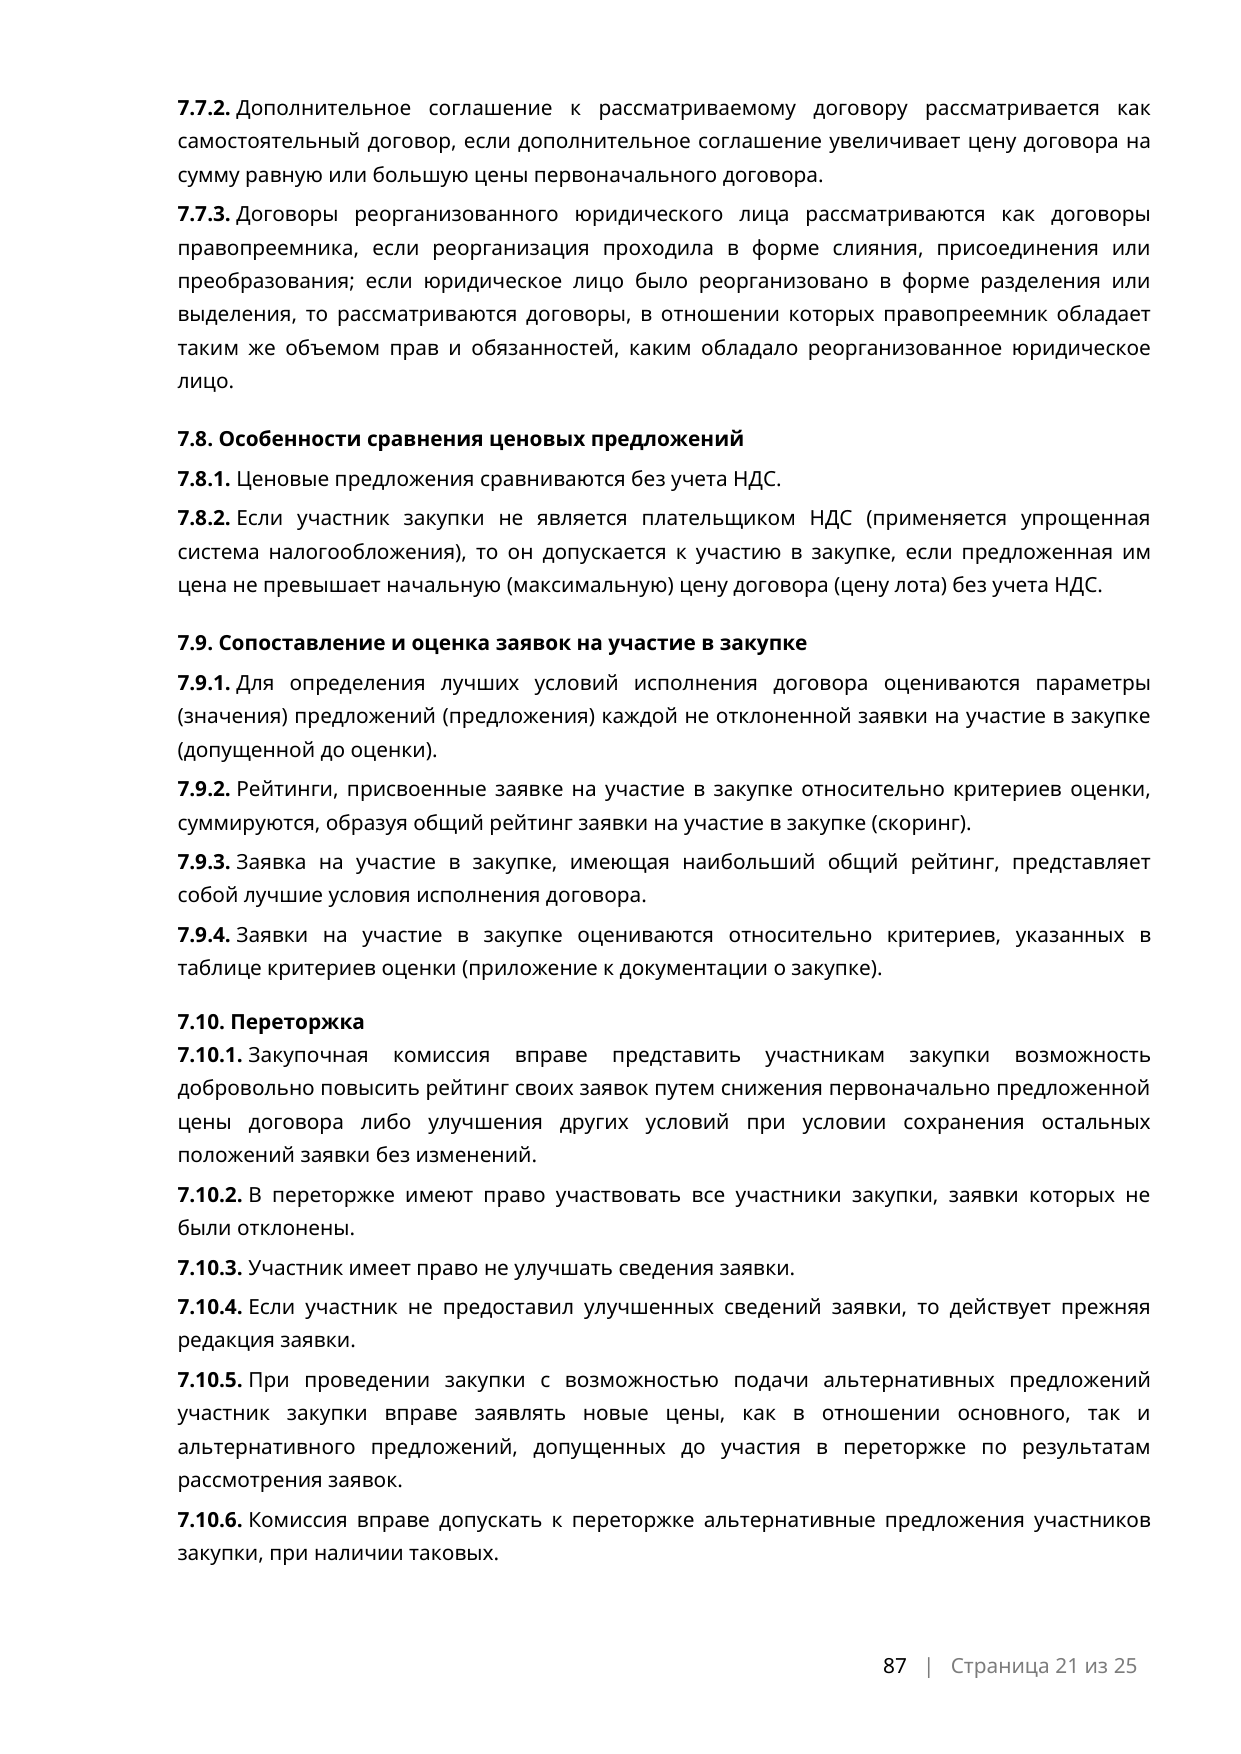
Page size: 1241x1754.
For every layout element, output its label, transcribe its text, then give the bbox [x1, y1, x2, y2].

text Для определения лучших условий исполнения договора оцениваются параметры (значения) предложений (предложения) каждой не отклоненной заявки на участие в закупке (допущенной до оценки). [177, 664, 1152, 764]
text Закупочная комиссия вправе представить участникам закупки возможность добровольно повысить рейтинг своих заявок путем снижения первоначально предложенной цены договора либо улучшения других условий при условии сохранения остальных положений заявки без изменений. [177, 1036, 1152, 1169]
text В переторжке имеют право участвовать все участники закупки, заявки которых не были отклонены. [177, 1175, 1152, 1242]
list Переторжка [177, 1007, 1152, 1036]
text Дополнительное соглашение к рассматриваемому договору рассматривается как самостоятельный договор, если дополнительное соглашение увеличивает цену договора на сумму равную или большую цены первоначального договора. [177, 89, 1152, 189]
text Сопоставление и оценка заявок на участие в закупке [177, 624, 1152, 657]
text Заявка на участие в закупке, имеющая наибольший общий рейтинг, представляет собой лучшие условия исполнения договора. [177, 843, 1152, 909]
text Комиссия вправе допускать к переторжке альтернативные предложения участников закупки, при наличии таковых. [177, 1500, 1152, 1567]
text Участник имеет право не улучшать сведения заявки. [177, 1248, 1152, 1282]
text Рейтинги, присвоенные заявке на участие в закупке относительно критериев оценки, суммируются, образуя общий рейтинг заявки на участие в закупке (скоринг). [177, 770, 1152, 837]
text Договоры реорганизованного юридического лица рассматриваются как договоры правопреемника, если реорганизация проходила в форме слияния, присоединения или преобразования; если юридическое лицо было реорганизовано в форме разделения или выделения, то рассматриваются договоры, в отношении которых правопреемник обладает таким же объемом прав и обязанностей, каким обладало реорганизованное юридическое лицо. [177, 195, 1152, 395]
text Если участник не предоставил улучшенных сведений заявки, то действует прежняя редакция заявки. [177, 1288, 1152, 1354]
text При проведении закупки с возможностью подачи альтернативных предложений участник закупки вправе заявлять новые цены, как в отношении основного, так и альтернативного предложений, допущенных до участия в переторжке по результатам рассмотрения заявок. [177, 1361, 1152, 1494]
text Заявки на участие в закупке оцениваются относительно критериев, указанных в таблице критериев оценки (приложение к документации о закупке). [177, 916, 1152, 982]
text Особенности сравнения ценовых предложений [177, 420, 1152, 453]
